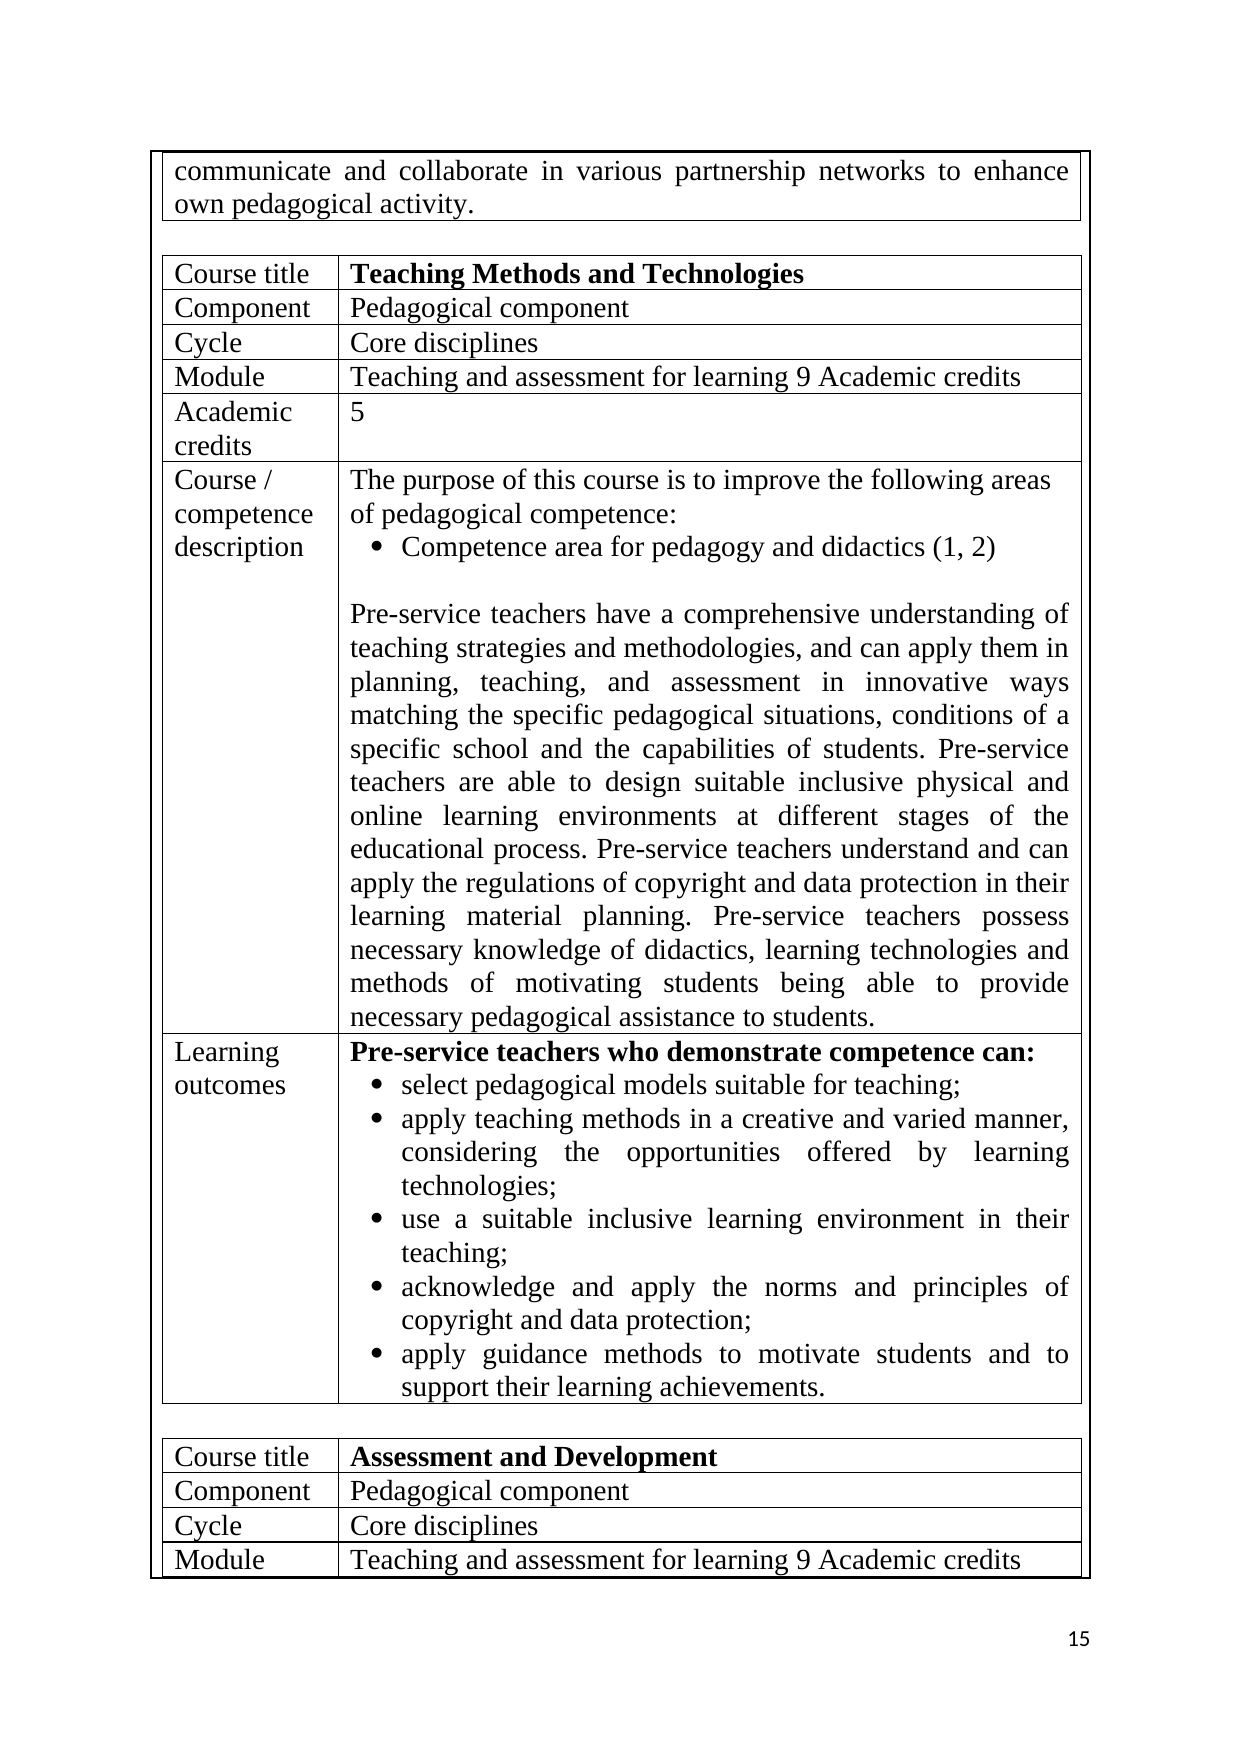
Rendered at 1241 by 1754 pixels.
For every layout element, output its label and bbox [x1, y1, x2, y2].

table_cell [152, 152, 1089, 1577]
